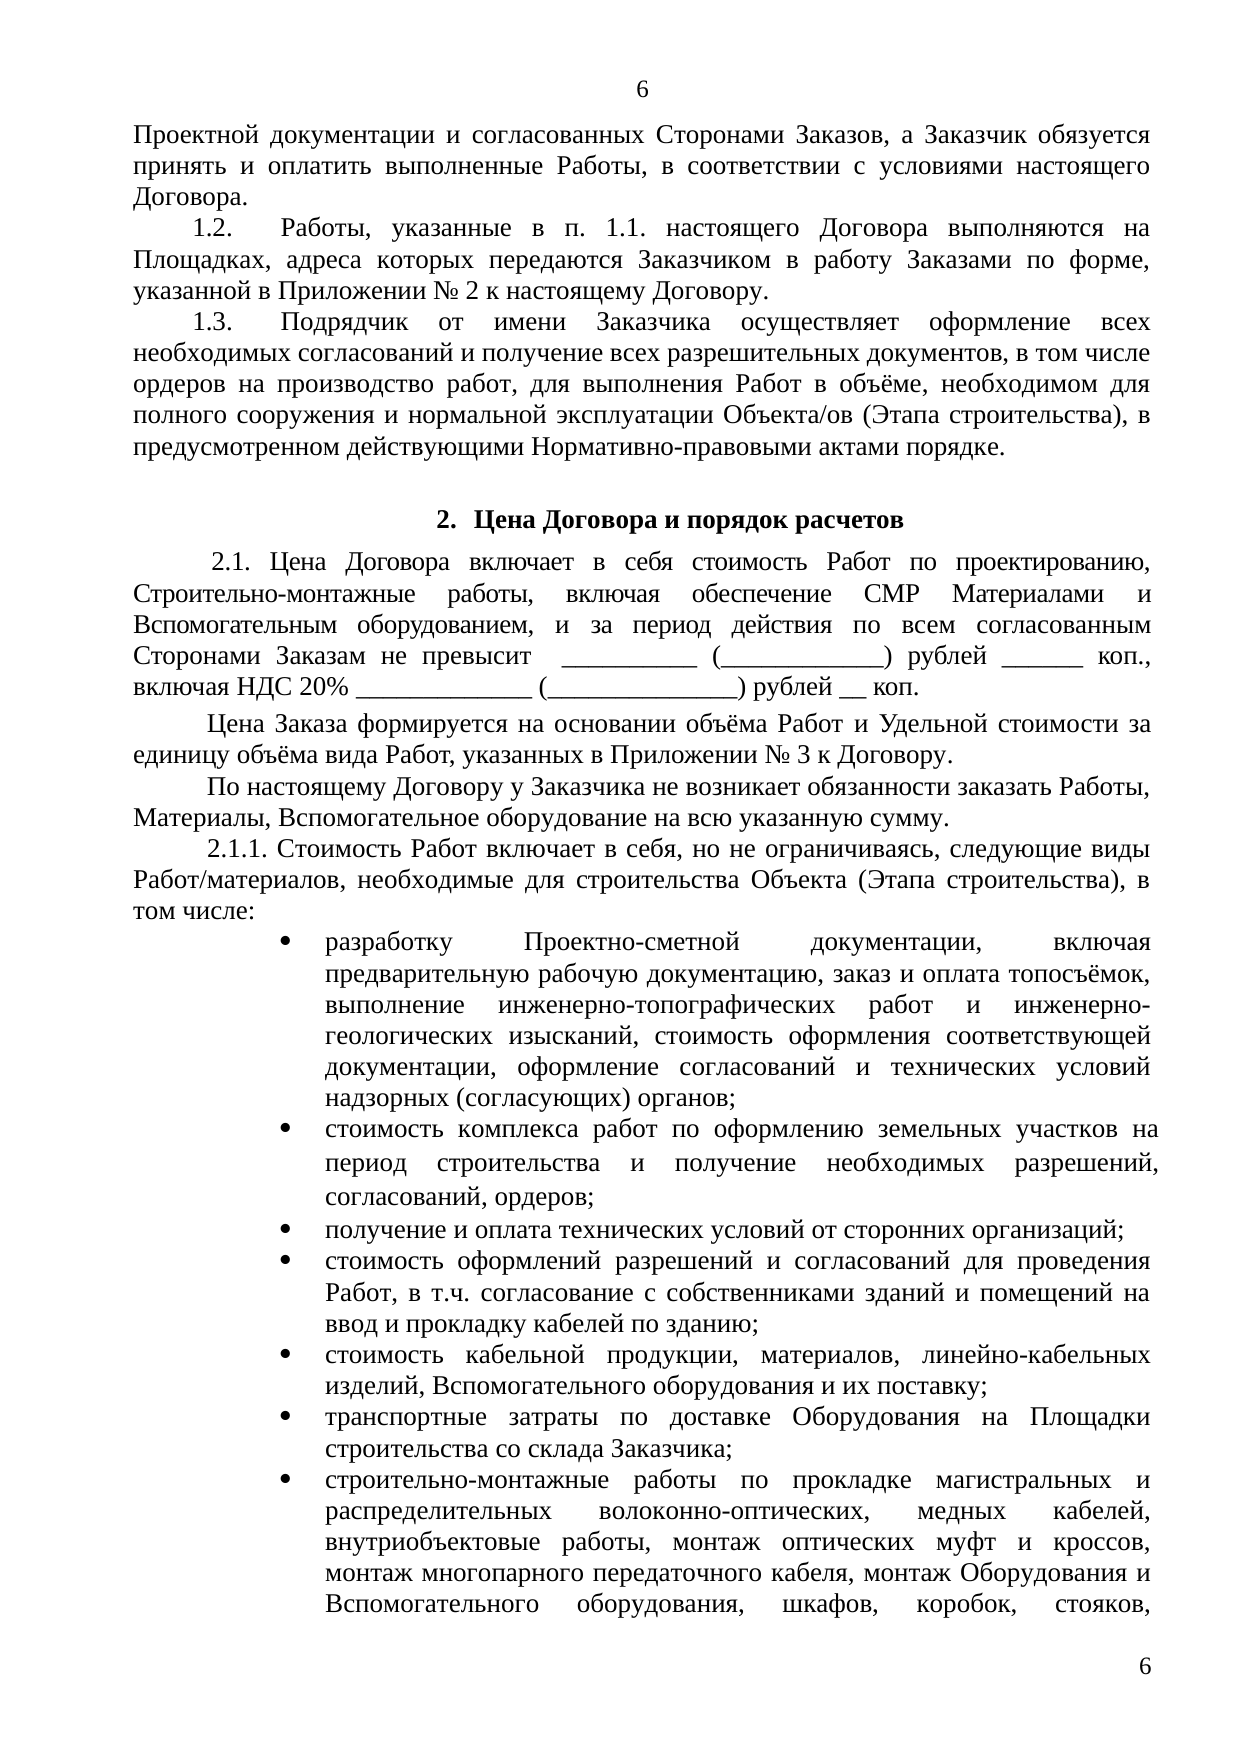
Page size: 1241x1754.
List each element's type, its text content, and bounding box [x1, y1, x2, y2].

list получение и оплата технических условий от сторонних организаций; [281, 1213, 1152, 1244]
list стоимость комплекса работ по оформлению земельных участков на период строительства и получение необходимых разрешений, согласований, ордеров; [281, 1112, 1160, 1211]
subtitle 2.1. Цена Договора включает в себя стоимость Работ по проектированию, Строительно-монтажные работы, включая обеспечение СМР Материалами и Вспомогательным оборудованием, и за период действия по всем согласованным Сторонами Заказам не превысит __________ (____________) рублей ______ коп., включая НДС 20% _____________ (______________) рублей __ коп. [133, 546, 1152, 701]
list стоимость оформлений разрешений и согласований для проведения Работ, в т.ч. согласование с собственниками зданий и помещений на ввод и прокладку кабелей по зданию; [281, 1244, 1152, 1338]
list Работы, указанные в п. 1.1. настоящего Договора выполняются на Площадках, адреса которых передаются Заказчиком в работу Заказами по форме, указанной в Приложении № 2 к настоящему Договору. [133, 212, 1152, 305]
text По настоящему Договору у Заказчика не возникает обязанности заказать Работы, Материалы, Вспомогательное оборудование на всю указанную сумму. [133, 770, 1152, 832]
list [133, 118, 1152, 212]
list Цена Договора и порядок расчетов [189, 503, 1152, 534]
list разработку Проектно-сметной документации, включая предварительную рабочую документацию, заказ и оплата топосъёмок, выполнение инженерно-топографических работ и инженерно-геологических изысканий, стоимость оформления соответствующей документации, оформление согласований и технических условий надзорных (согласующих) органов; [281, 926, 1152, 1112]
list Подрядчик от имени Заказчика осуществляет оформление всех необходимых согласований и получение всех разрешительных документов, в том числе ордеров на производство работ, для выполнения Работ в объёме, необходимом для полного сооружения и нормальной эксплуатации Объекта/ов (Этапа строительства), в предусмотренном действующими Нормативно-правовыми актами порядке. [133, 305, 1152, 461]
list транспортные затраты по доставке Оборудования на Площадки строительства со склада Заказчика; [281, 1400, 1152, 1463]
text 2.1.1. Стоимость Работ включает в себя, но не ограничиваясь, следующие виды Работ/материалов, необходимые для строительства Объекта (Этапа строительства), в том числе: [133, 832, 1152, 926]
list стоимость кабельной продукции, материалов, линейно-кабельных изделий, Вспомогательного оборудования и их поставку; [281, 1338, 1152, 1400]
subtitle Цена Заказа формируется на основании объёма Работ и Удельной стоимости за единицу объёма вида Работ, указанных в Приложении № 3 к Договору. [133, 707, 1152, 770]
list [281, 1463, 1152, 1619]
